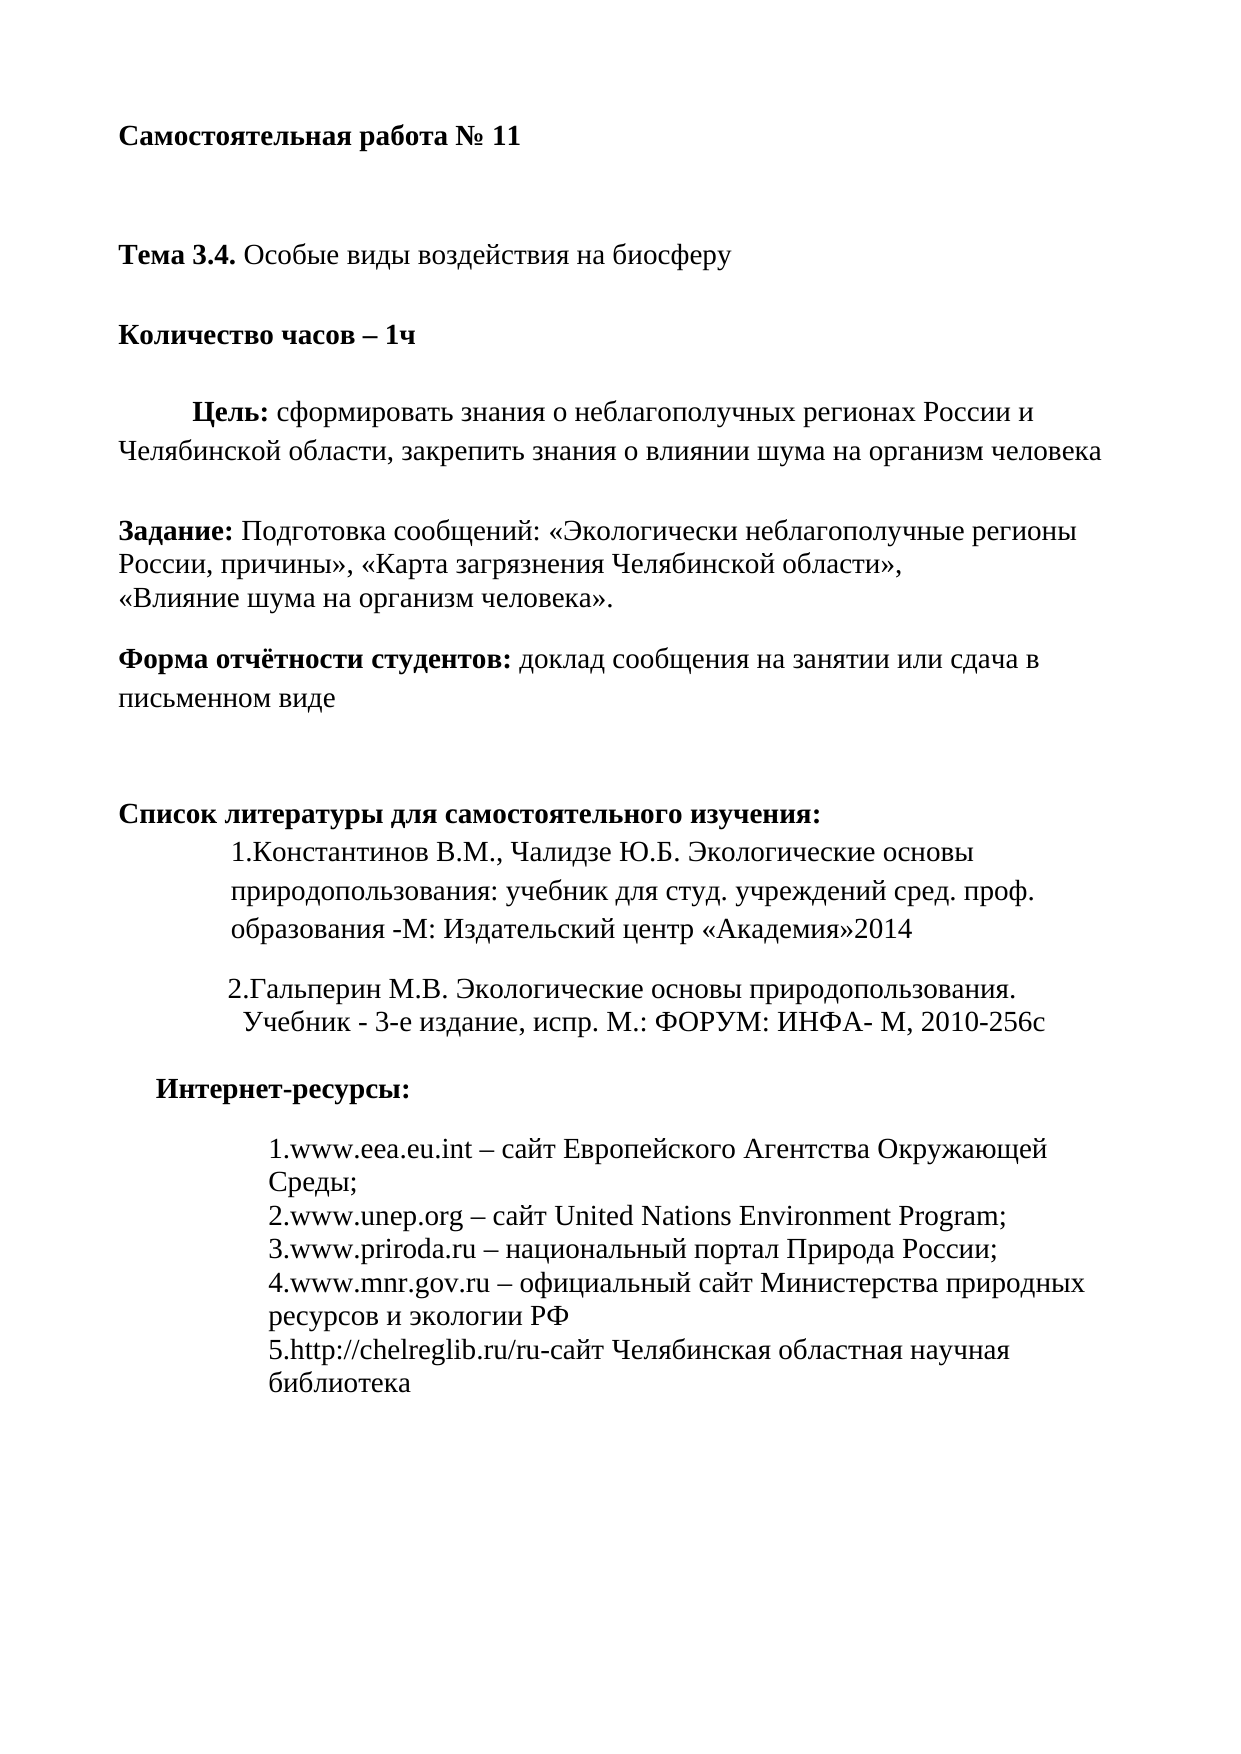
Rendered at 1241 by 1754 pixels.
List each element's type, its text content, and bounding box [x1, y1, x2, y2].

text «Влияние шума на организм человека». [118, 580, 1122, 613]
text 2.www.unep.org – сайт United Nations Environment Program; [268, 1198, 1122, 1231]
text Самостоятельная работа № 11 [118, 118, 1122, 152]
text 3.www.priroda.ru – национальный портал Природа России; [268, 1231, 1122, 1265]
text 4.www.mnr.gov.ru – официальный сайт Министерства природных ресурсов и экологии РФ [268, 1265, 1122, 1332]
text Тема 3.4. Особые виды воздействия на биосферу [118, 237, 1122, 270]
text Задание: Подготовка сообщений: «Экологически неблагополучные регионы России, причины», «Карта загрязнения Челябинской области», [118, 513, 1122, 580]
text Учебник - 3-е издание, испр. М.: ФОРУМ: ИНФА- М, 2010-256с [118, 1004, 1122, 1038]
text Цель: сформировать знания о неблагополучных регионах России и Челябинской области, закрепить знания о влиянии шума на организм человека [118, 394, 1122, 466]
text Список литературы для самостоятельного изучения: [118, 796, 1122, 829]
text 5.http://chelreglib.ru/ru-сайт Челябинская областная научная библиотека [268, 1332, 1122, 1399]
text Форма отчётности студентов: доклад сообщения на занятии или сдача в письменном виде [118, 642, 1122, 714]
text 2.Гальперин М.В. Экологические основы природопользования. [118, 971, 1122, 1004]
text Интернет-ресурсы: [156, 1071, 1122, 1105]
text Количество часов – 1ч [118, 317, 1122, 351]
list 1.www.eea.eu.int – сайт Европейского Агентства Окружающей Среды; [268, 1131, 1122, 1198]
text 1.Константинов В.М., Чалидзе Ю.Б. Экологические основы природопользования: учебник для студ. учреждений сред. проф. образования -М: Издательский центр «Академия»2014 [231, 834, 1122, 945]
